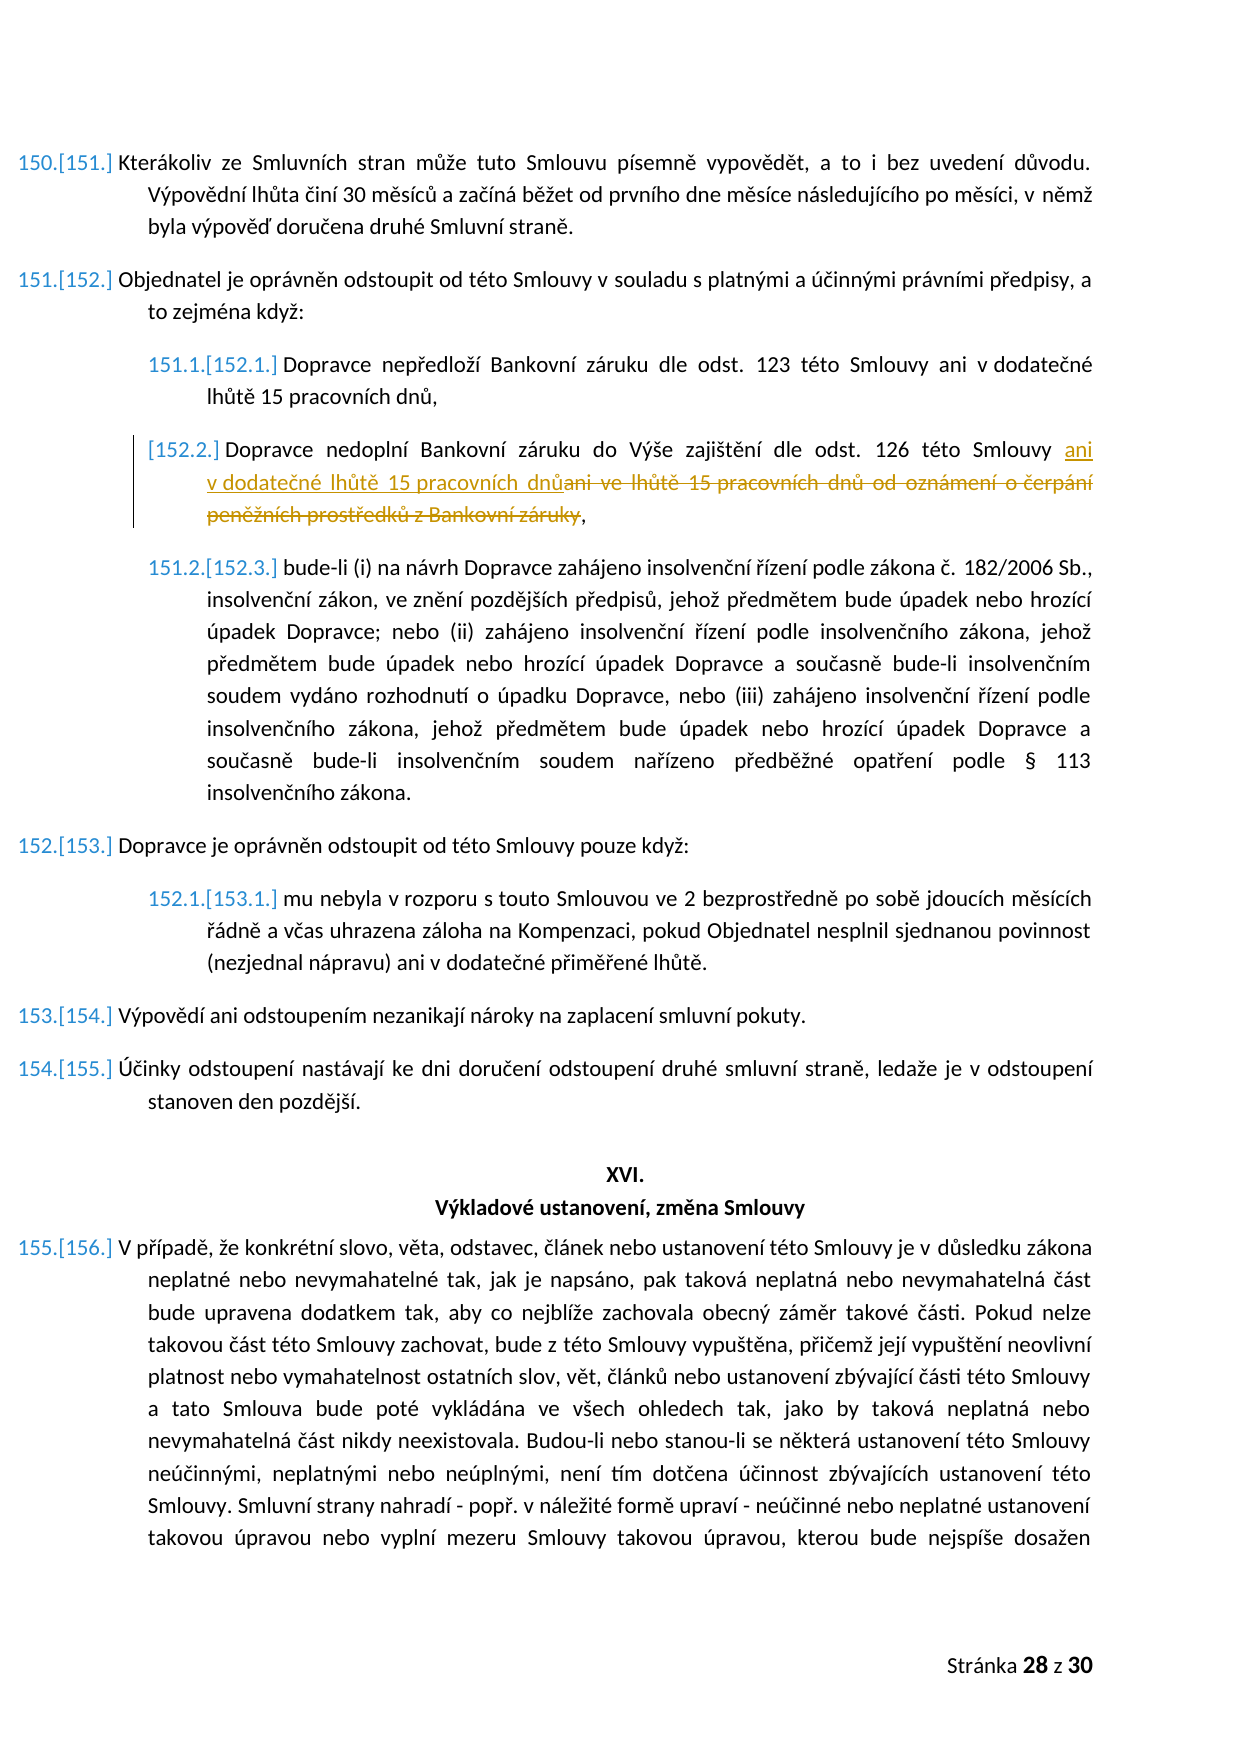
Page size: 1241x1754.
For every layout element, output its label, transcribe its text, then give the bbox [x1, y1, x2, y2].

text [118, 1233, 1093, 1551]
text mu nebyla v rozporu s touto Smlouvou ve 2 bezprostředně po sobě jdoucích měsících řádně a včas uhrazena záloha na Kompenzaci, pokud Objednatel nesplnil sjednanou povinnost (nezjednal nápravu) ani v dodatečné přiměřené lhůtě. [148, 884, 1093, 977]
text Dopravce je oprávněn odstoupit od této Smlouvy pouze když: [118, 831, 1093, 859]
text Objednatel je oprávněn odstoupit od této Smlouvy v souladu s platnými a účinnými právními předpisy, a to zejména když: [118, 265, 1093, 325]
text Dopravce nepředloží Bankovní záruku dle odst. 123 této Smlouvy ani v dodatečné lhůtě 15 pracovních dnů, [148, 350, 1093, 410]
text Výpovědí ani odstoupením nezanikají nároky na zaplacení smluvní pokuty. [118, 1002, 1093, 1029]
text bude-li (i) na návrh Dopravce zahájeno insolvenční řízení podle zákona č. 182/2006 Sb., insolvenční zákon, ve znění pozdějších předpisů, jehož předmětem bude úpadek nebo hrozící úpadek Dopravce; nebo (ii) zahájeno insolvenční řízení podle insolvenčního zákona, jehož předmětem bude úpadek nebo hrozící úpadek Dopravce a současně bude-li insolvenčním soudem vydáno rozhodnutí o úpadku Dopravce, nebo (iii) zahájeno insolvenční řízení podle insolvenčního zákona, jehož předmětem bude úpadek nebo hrozící úpadek Dopravce a současně bude-li insolvenčním soudem nařízeno předběžné opatření podle § 113 insolvenčního zákona. [148, 553, 1093, 806]
text Kterákoliv ze Smluvních stran může tuto Smlouvu písemně vypovědět, a to i bez uvedení důvodu. Výpovědní lhůta činí 30 měsíců a začíná běžet od prvního dne měsíce následujícího po měsíci, v němž byla výpověď doručena druhé Smluvní straně. [118, 148, 1093, 240]
text Dopravce nedoplní Bankovní záruku do Výše zajištění dle odst. 126 této Smlouvy , [148, 435, 1093, 528]
text Výkladové ustanovení, změna Smlouvy [148, 1193, 1093, 1221]
text Účinky odstoupení nastávají ke dni doručení odstoupení druhé smluvní straně, ledaže je v odstoupení stanoven den pozdější. [118, 1054, 1093, 1115]
